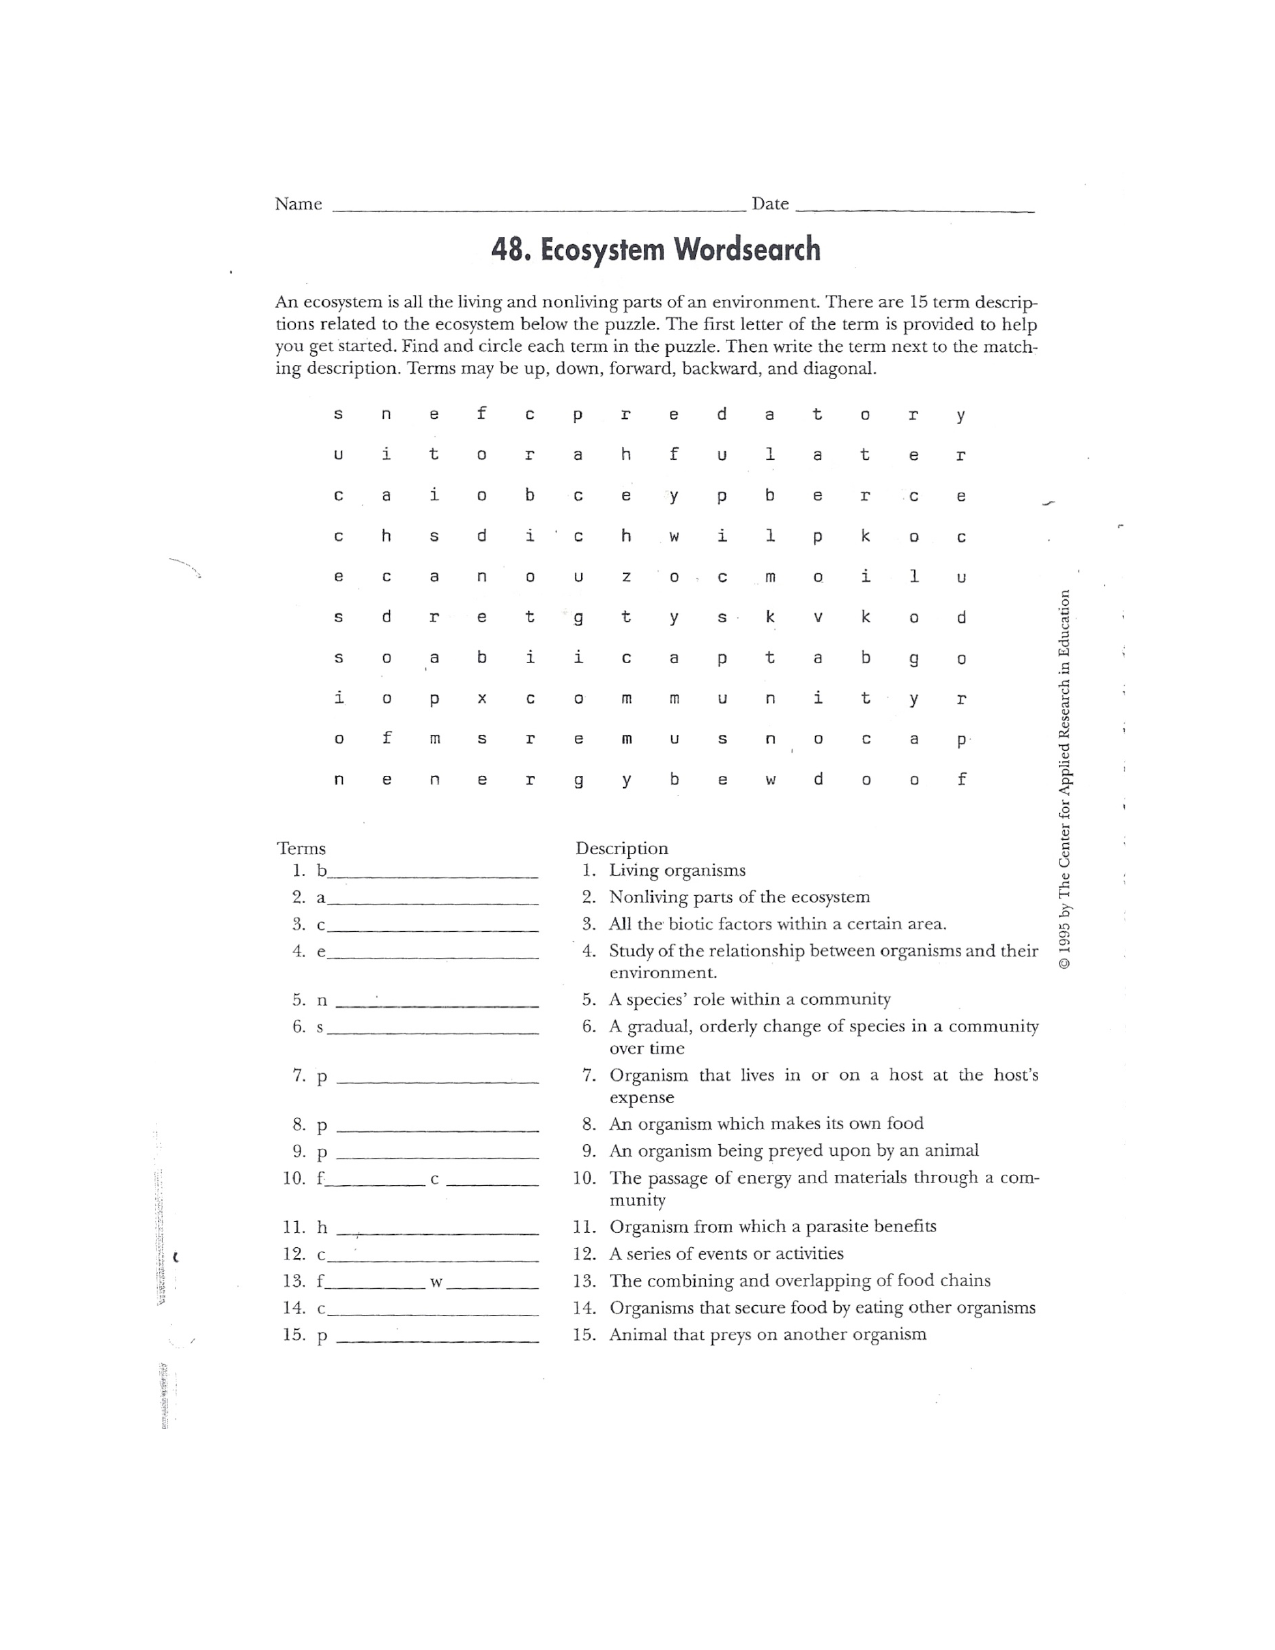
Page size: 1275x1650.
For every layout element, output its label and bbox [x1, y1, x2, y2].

picture [150, 150, 1125, 1429]
